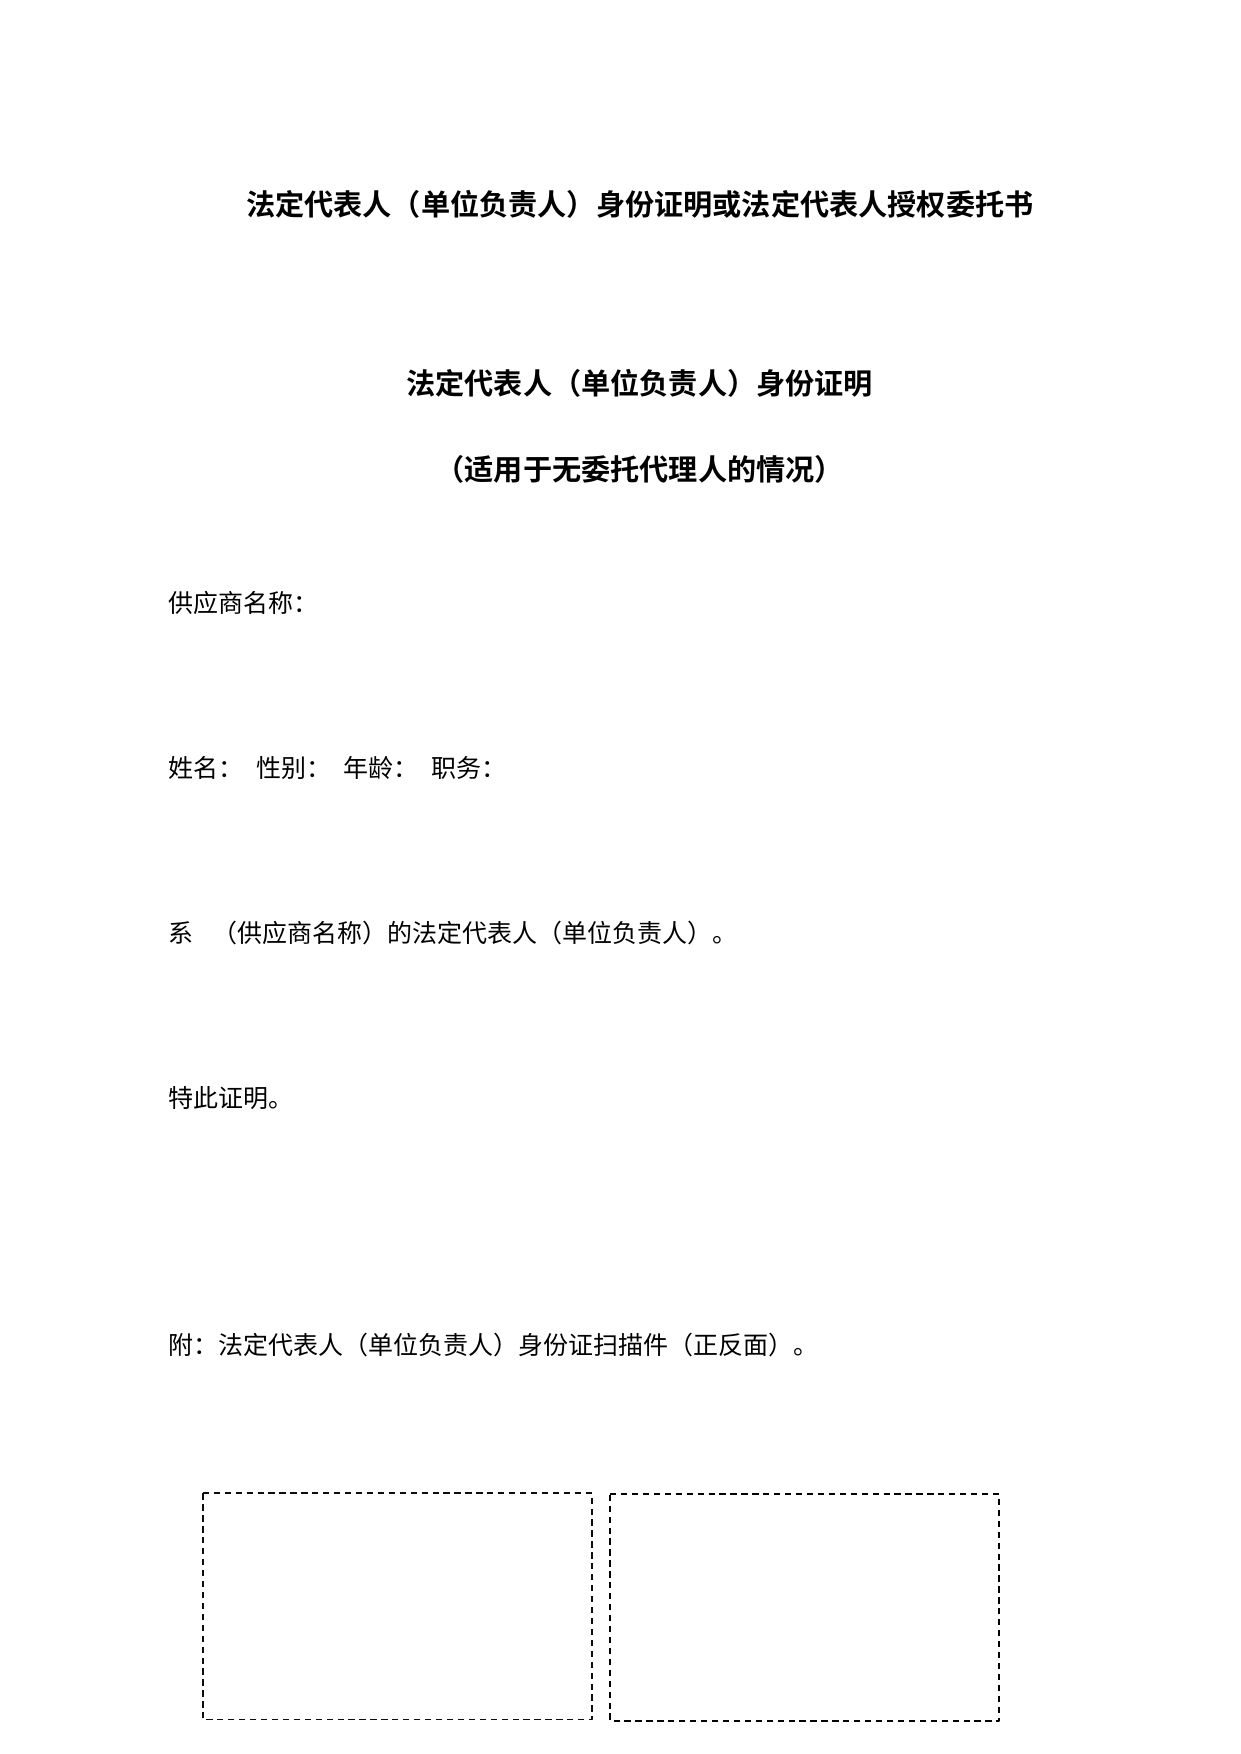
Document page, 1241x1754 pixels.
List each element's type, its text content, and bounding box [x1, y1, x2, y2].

text 法定代表人（单位负责人）身份证明或法定代表人授权委托书 [169, 170, 1110, 235]
text 系 （供应商名称）的法定代表人（单位负责人）。 [169, 899, 1110, 964]
text 法定代表人（单位负责人）身份证明 [169, 349, 1110, 414]
text （适用于无委托代理人的情况） [169, 436, 1110, 501]
text 姓名： 性别： 年龄： 职务： [169, 734, 1110, 799]
text 特此证明。 [169, 1064, 1110, 1129]
text 附：法定代表人（单位负责人）身份证扫描件（正反面）。 [169, 1311, 1110, 1376]
text 供应商名称： [169, 569, 1110, 634]
